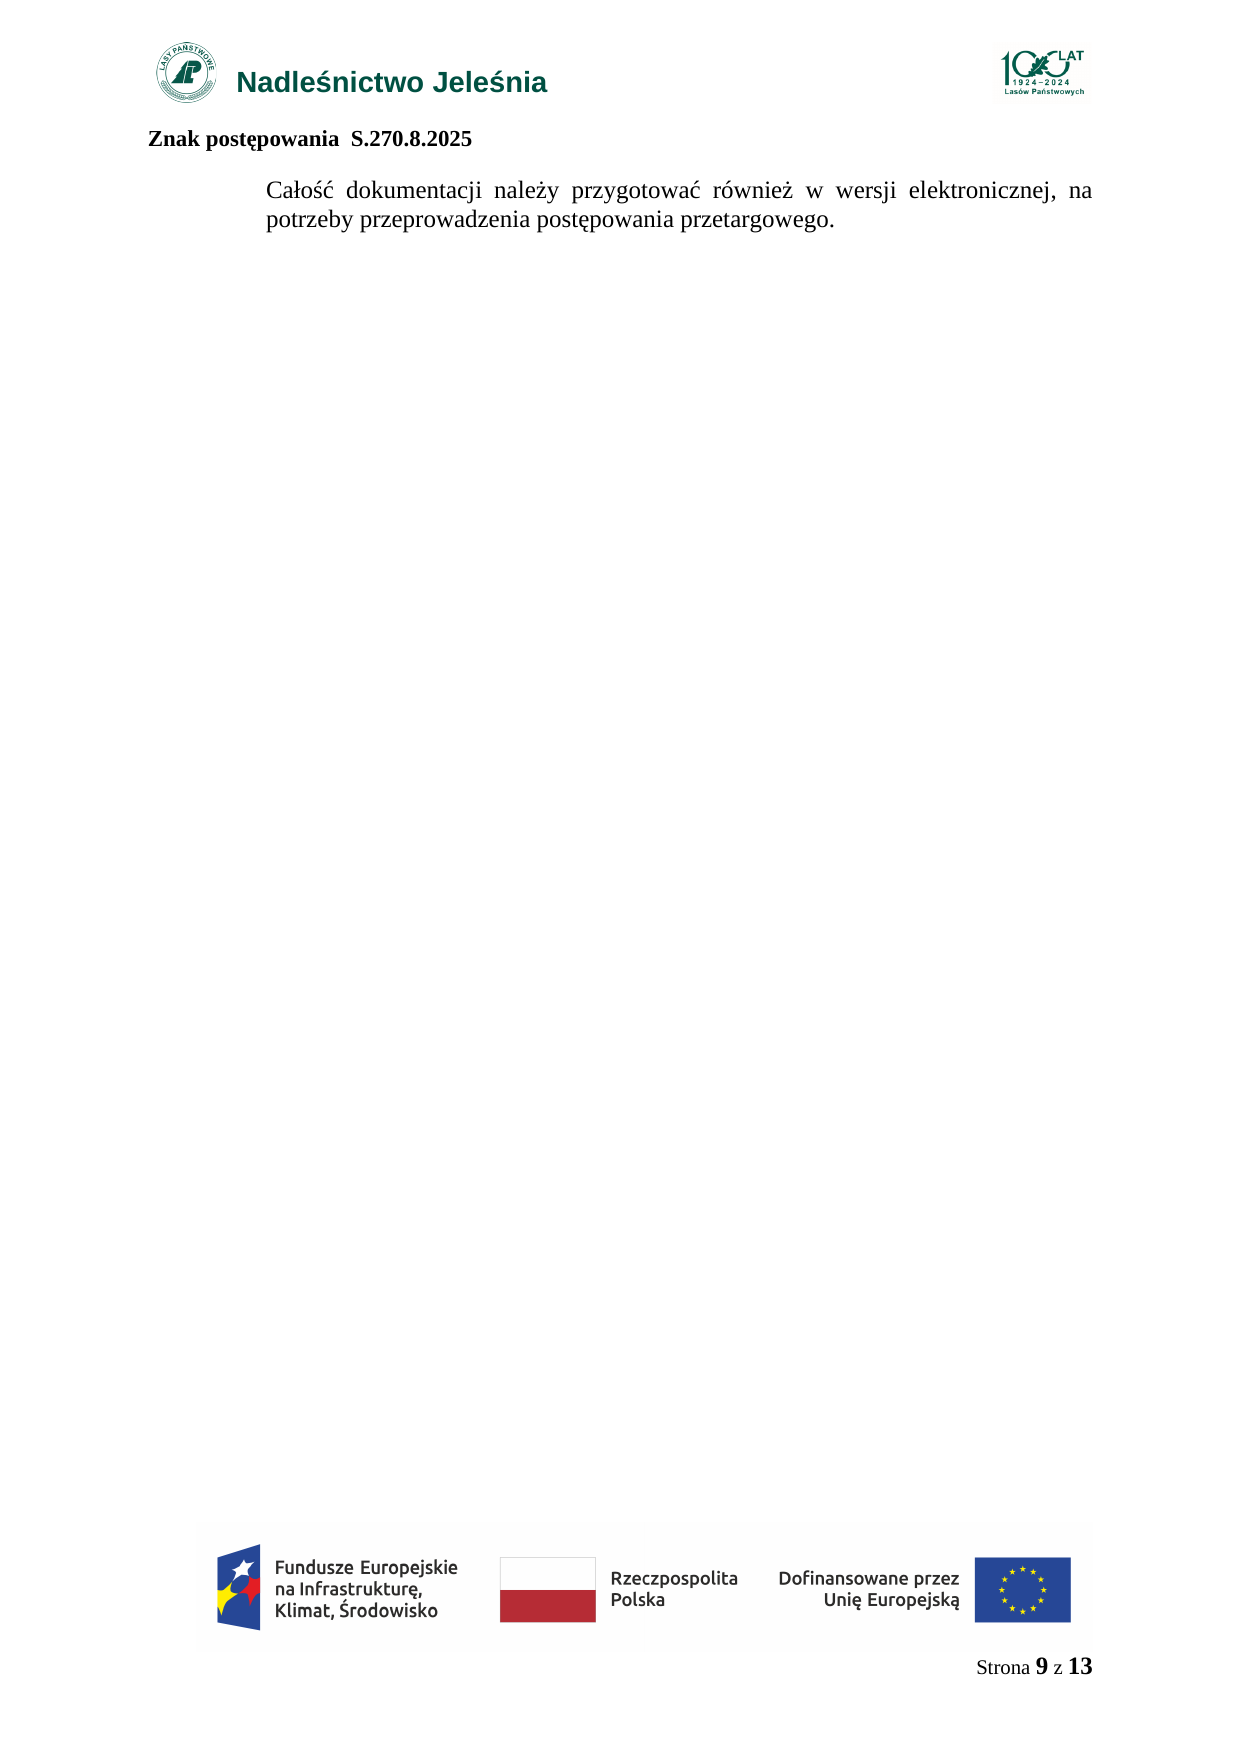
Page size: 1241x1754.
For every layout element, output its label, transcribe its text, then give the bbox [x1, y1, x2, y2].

picture [992, 42, 1092, 104]
picture [196, 1522, 1093, 1652]
text Całość dokumentacji należy przygotować również w wersji elektronicznej, na potrzeby przeprowadzenia postępowania przetargowego. [266, 175, 1093, 233]
